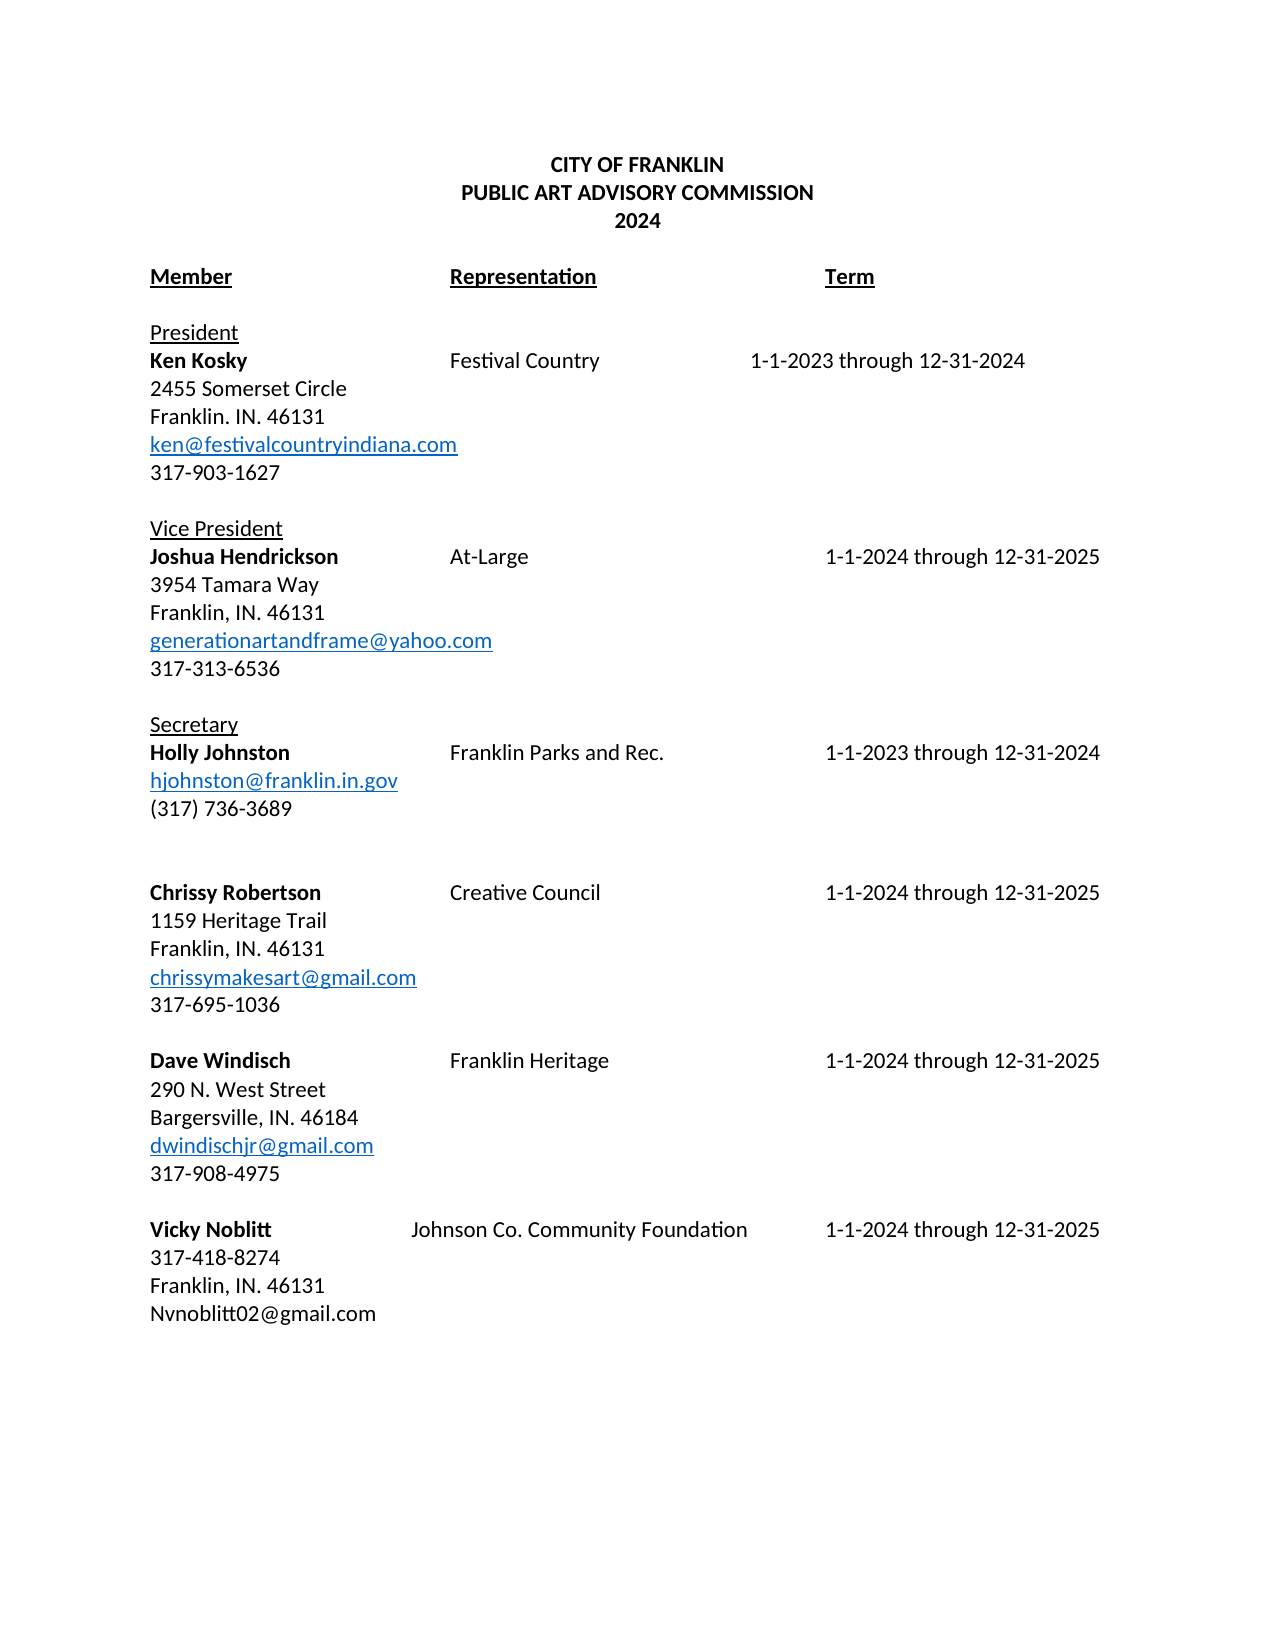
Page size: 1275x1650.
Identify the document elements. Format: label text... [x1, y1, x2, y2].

text Nvnoblitt02@gmail.com [150, 1299, 1125, 1327]
text ken@festivalcountryindiana.com [150, 430, 1125, 458]
text Franklin. IN. 46131 [150, 402, 1125, 430]
text hjohnston@franklin.in.gov [150, 766, 1125, 794]
text CITY OF FRANKLIN [150, 150, 1125, 178]
text 1159 Heritage Trail [150, 907, 1125, 934]
text Secretary [150, 710, 1125, 738]
text chrissymakesart@gmail.com [150, 963, 1125, 991]
text 317-695-1036 [150, 991, 1125, 1019]
text Bargersville, IN. 46184 [150, 1103, 1125, 1131]
text Joshua Hendrickson At-Large 1-1-2024 through 12-31-2025 [150, 542, 1125, 570]
text Vicky Noblitt Johnson Co. Community Foundation 1-1-2024 through 12-31-2025 [150, 1215, 1125, 1243]
text Member Representation Term [150, 262, 1125, 290]
text PUBLIC ART ADVISORY COMMISSION [150, 178, 1125, 206]
text 317-908-4975 [150, 1159, 1125, 1187]
text President [150, 318, 1125, 346]
text 290 N. West Street [150, 1075, 1125, 1103]
text Vice President [150, 514, 1125, 542]
text Ken Kosky Festival Country 1-1-2023 through 12-31-2024 [150, 346, 1125, 374]
text 317-418-8274 [150, 1243, 1125, 1271]
text Dave Windisch Franklin Heritage 1-1-2024 through 12-31-2025 [150, 1047, 1125, 1075]
text generationartandframe@yahoo.com [150, 626, 1125, 654]
text 317-903-1627 [150, 458, 1125, 486]
text 2024 [150, 206, 1125, 234]
text 3954 Tamara Way [150, 570, 1125, 598]
text Franklin, IN. 46131 [150, 1271, 1125, 1299]
text Holly Johnston Franklin Parks and Rec. 1-1-2023 through 12-31-2024 [150, 738, 1125, 766]
text Franklin, IN. 46131 [150, 934, 1125, 963]
text Franklin, IN. 46131 [150, 598, 1125, 626]
text 2455 Somerset Circle [150, 374, 1125, 402]
text 317-313-6536 [150, 654, 1125, 682]
text dwindischjr@gmail.com [150, 1131, 1125, 1159]
text (317) 736-3689 [150, 794, 1125, 822]
text Chrissy Robertson Creative Council 1-1-2024 through 12-31-2025 [150, 878, 1125, 907]
